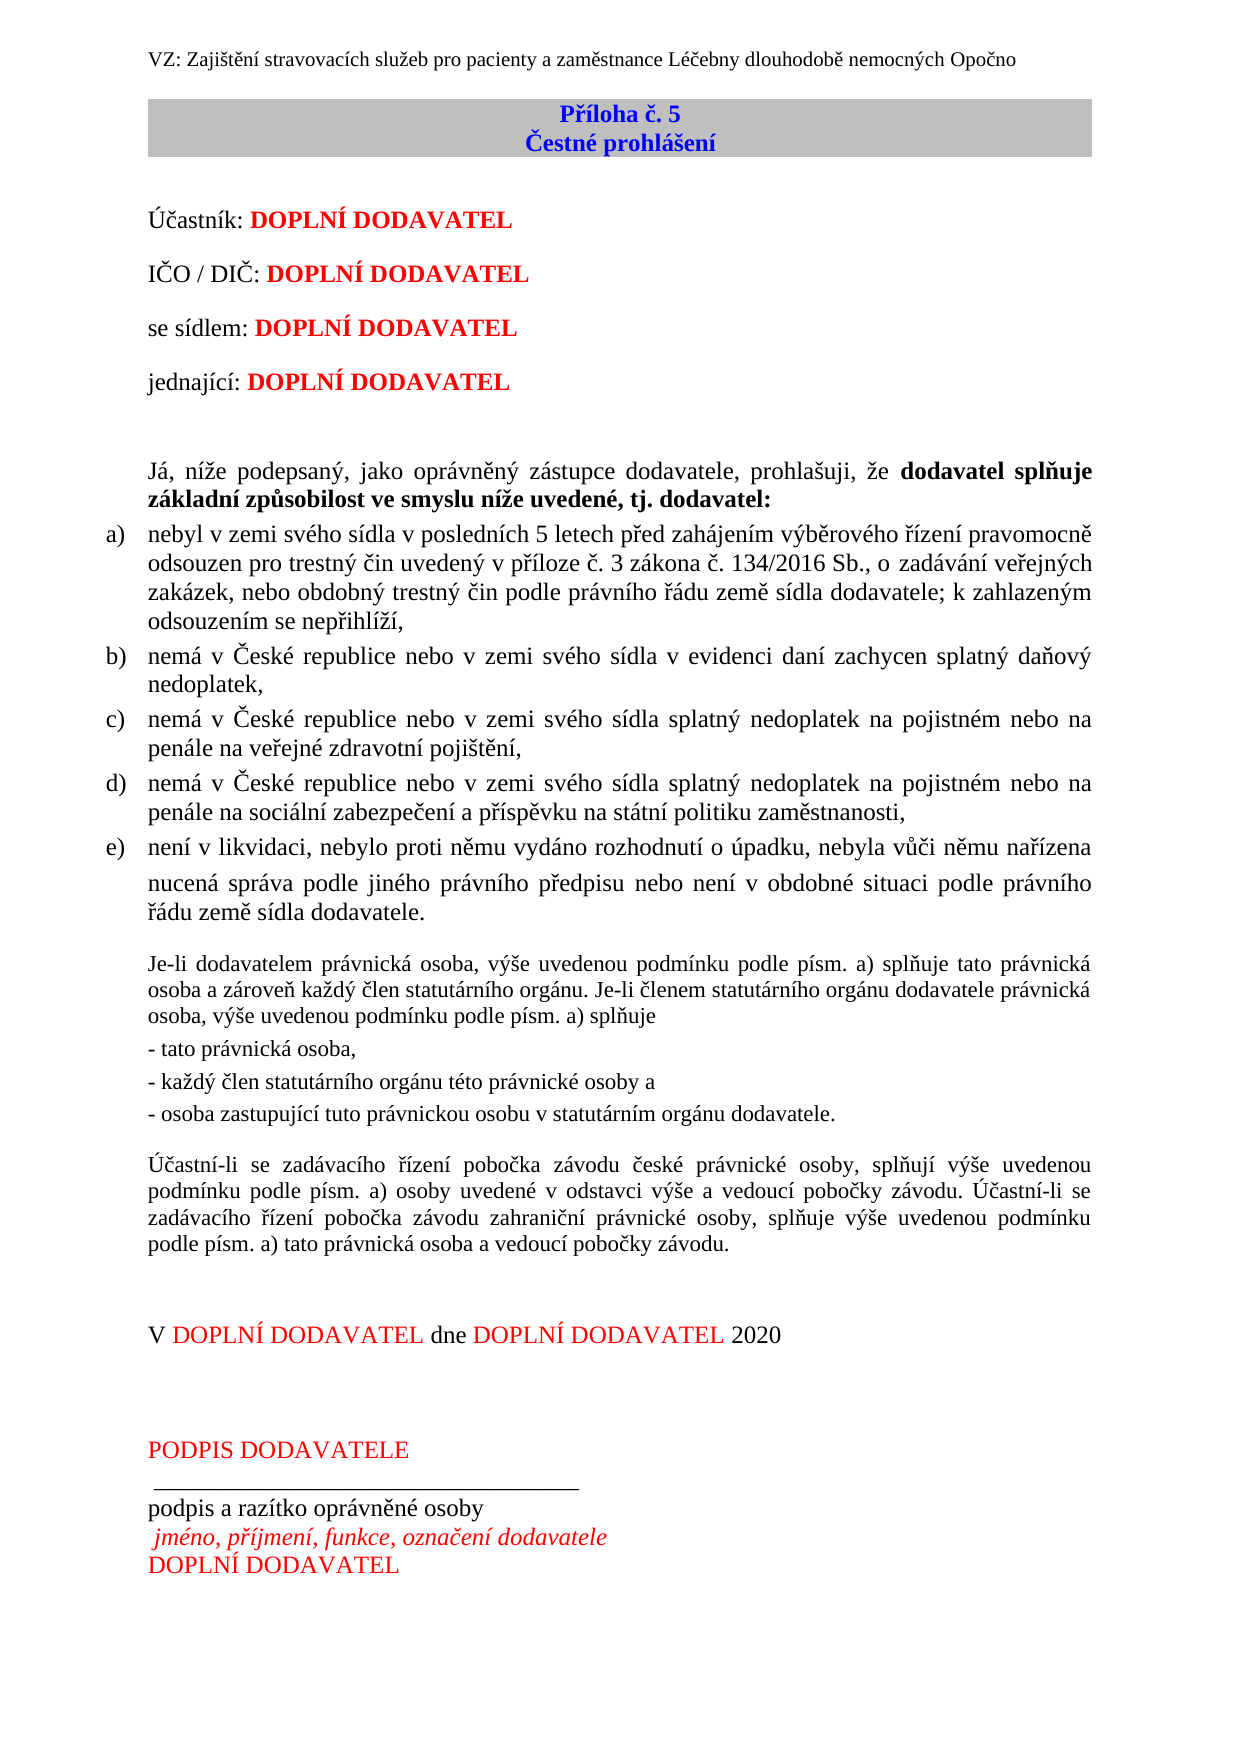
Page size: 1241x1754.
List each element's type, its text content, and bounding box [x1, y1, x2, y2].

text - tato právnická osoba, [148, 1035, 1092, 1062]
text DOPLNÍ DODAVATEL [148, 1550, 1092, 1579]
text - osoba zastupující tuto právnickou osobu v statutárním orgánu dodavatele. [148, 1100, 1092, 1127]
text a) nebyl v zemi svého sídla v posledních 5 letech před zahájením výběrového řízení pravomocně odsouzen pro trestný čin uvedený v příloze č. 3 zákona č. 134/2016 Sb., o zadávání veřejných zakázek, nebo obdobný trestný čin podle právního řádu země sídla dodavatele; k zahlazeným odsouzením se nepřihlíží, [106, 519, 1092, 634]
text podpis a razítko oprávněné osoby [148, 1493, 1092, 1522]
text PODPIS DODAVATELE [148, 1435, 1092, 1464]
text d) nemá v České republice nebo v zemi svého sídla splatný nedoplatek na pojistném nebo na penále na sociální zabezpečení a příspěvku na státní politiku zaměstnanosti, [106, 768, 1092, 826]
list Čestné prohlášení [148, 128, 1092, 157]
text Účastník: DOPLNÍ DODAVATEL [148, 205, 1092, 234]
text c) nemá v České republice nebo v zemi svého sídla splatný nedoplatek na pojistném nebo na penále na veřejné zdravotní pojištění, [106, 704, 1092, 762]
text se sídlem: DOPLNÍ DODAVATEL [148, 313, 1092, 342]
text IČO / DIČ: DOPLNÍ DODAVATEL [148, 259, 1092, 288]
text Účastní-li se zadávacího řízení pobočka závodu české právnické osoby, splňují výše uvedenou podmínku podle písm. a) osoby uvedené v odstavci výše a vedoucí pobočky závodu. Účastní-li se zadávacího řízení pobočka závodu zahraniční právnické osoby, splňuje výše uvedenou podmínku podle písm. a) tato právnická osoba a vedoucí pobočky závodu. [148, 1151, 1092, 1257]
list Příloha č. 5 [148, 99, 1092, 128]
text b) nemá v České republice nebo v zemi svého sídla v evidenci daní zachycen splatný daňový nedoplatek, [106, 641, 1092, 698]
text V DOPLNÍ DODAVATEL dne DOPLNÍ DODAVATEL 2020 [148, 1320, 1092, 1349]
text jméno, příjmení, funkce, označení dodavatele [148, 1522, 1092, 1550]
text __________________________________ [148, 1464, 1092, 1493]
text Je-li dodavatelem právnická osoba, výše uvedenou podmínku podle písm. a) splňuje tato právnická osoba a zároveň každý člen statutárního orgánu. Je-li členem statutárního orgánu dodavatele právnická osoba, výše uvedenou podmínku podle písm. a) splňuje [148, 950, 1092, 1029]
text jednající: DOPLNÍ DODAVATEL [148, 367, 1092, 396]
text - každý člen statutárního orgánu této právnické osoby a [148, 1068, 1092, 1094]
text e) není v likvidaci, nebylo proti němu vydáno rozhodnutí o úpadku, nebyla vůči němu nařízena nucená správa podle jiného právního předpisu nebo není v obdobné situaci podle právního řádu země sídla dodavatele. [106, 832, 1092, 925]
text Já, níže podepsaný, jako oprávněný zástupce dodavatele, prohlašuji, že dodavatel splňuje základní způsobilost ve smyslu níže uvedené, tj. dodavatel: [148, 456, 1092, 513]
